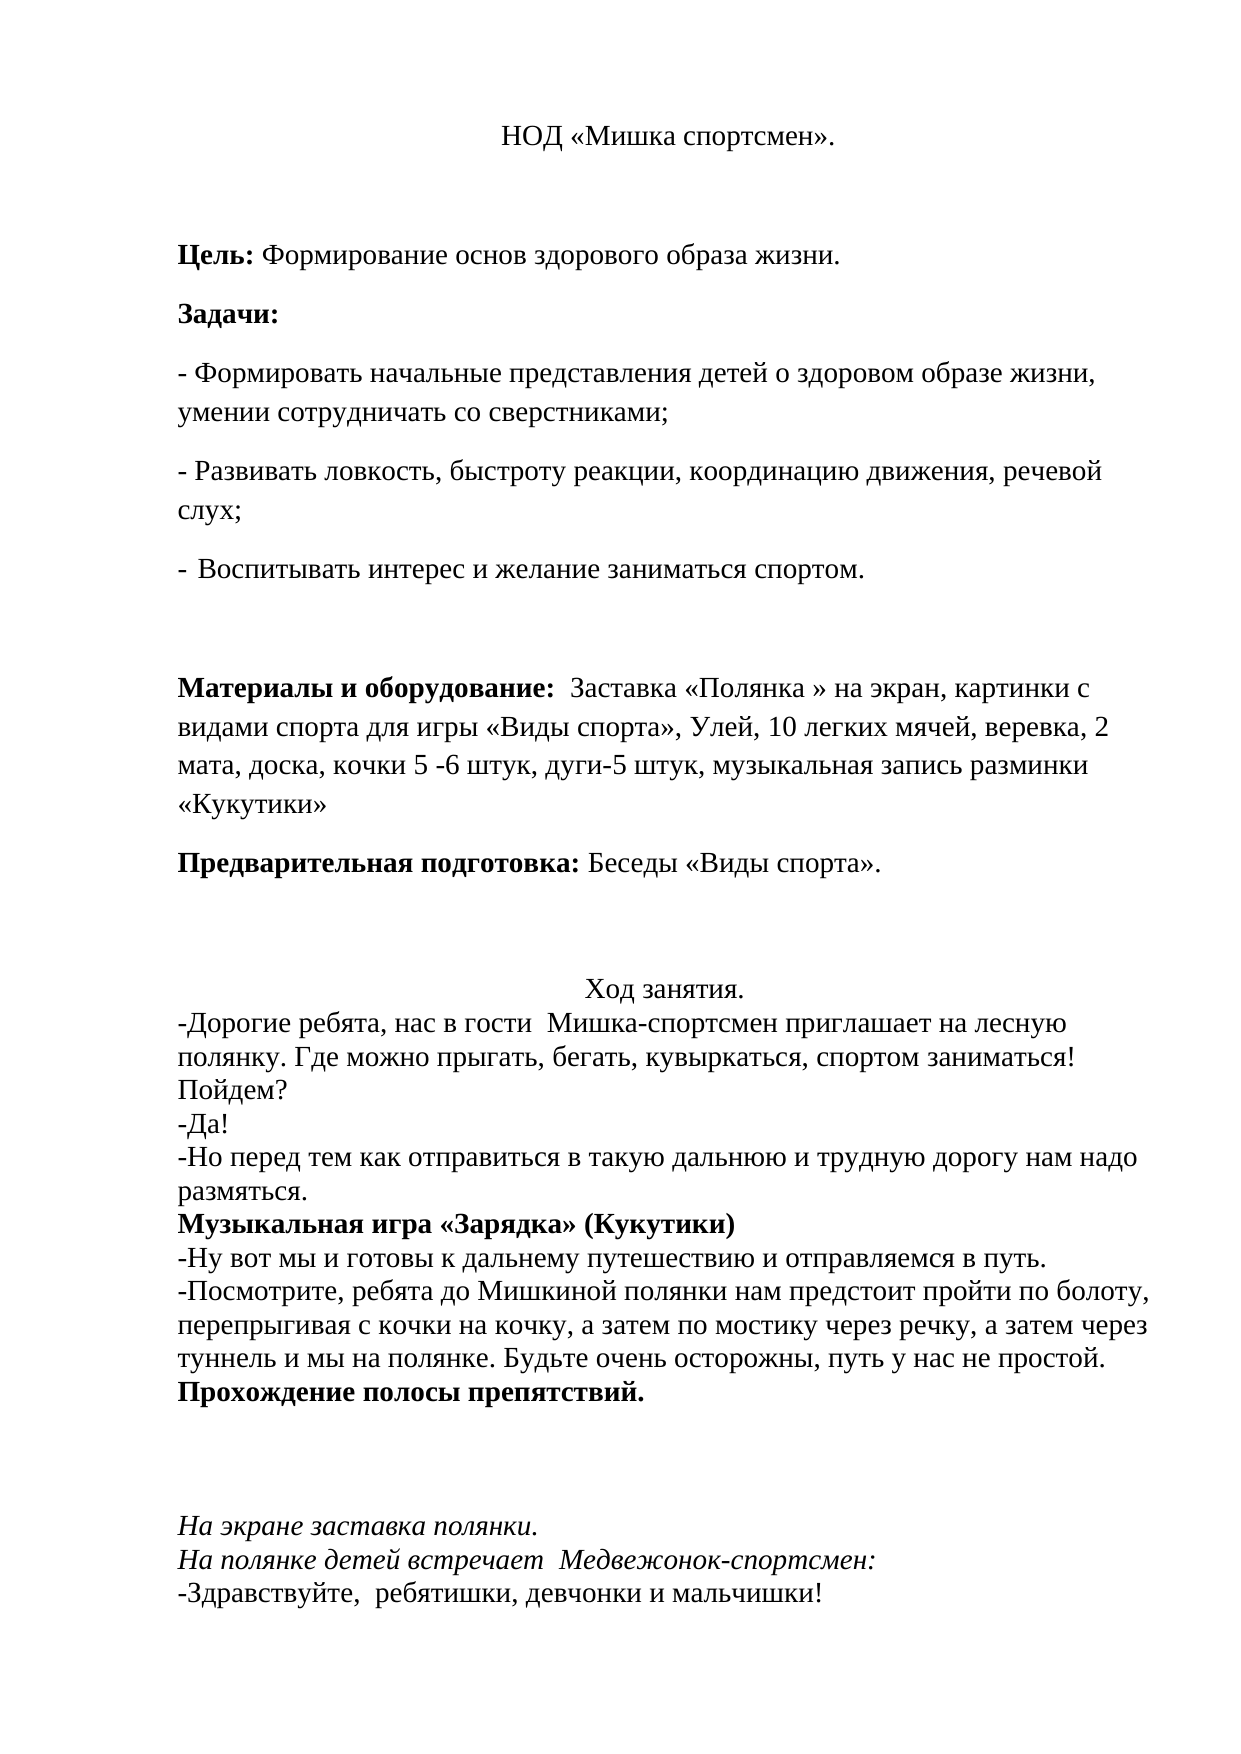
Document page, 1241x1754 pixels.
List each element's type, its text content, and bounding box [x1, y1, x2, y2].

text Музыкальная игра «Зарядка» (Кукутики) [177, 1206, 1152, 1240]
text -Но перед тем как отправиться в такую дальнюю и трудную дорогу нам надо размяться. [177, 1139, 1152, 1206]
text -Да! [177, 1106, 1152, 1139]
text -Здравствуйте, ребятишки, девчонки и мальчишки! [177, 1575, 1152, 1609]
text -Ну вот мы и готовы к дальнему путешествию и отправляемся в путь. [177, 1240, 1152, 1273]
text Материалы и оборудование: Заставка «Полянка » на экран, картинки с видами спорта для игры «Виды спорта», Улей, 10 легких мячей, веревка, 2 мата, доска, кочки 5 -6 штук, дуги-5 штук, музыкальная запись разминки «Кукутики» [177, 670, 1152, 819]
text НОД «Мишка спортсмен». [177, 118, 1152, 152]
text - Формировать начальные представления детей о здоровом образе жизни, умении сотрудничать со сверстниками; [177, 356, 1152, 428]
text На экране заставка полянки. [177, 1508, 1152, 1542]
text Предварительная подготовка: Беседы «Виды спорта». [177, 845, 1152, 879]
text Задачи: [177, 296, 1152, 330]
text -Дорогие ребята, нас в гости Мишка-спортсмен приглашает на лесную полянку. Где можно прыгать, бегать, кувыркаться, спортом заниматься! Пойдем? [177, 1005, 1152, 1106]
text На полянке детей встречает Медвежонок-спортсмен: [177, 1542, 1152, 1575]
text Ход занятия. [177, 972, 1152, 1005]
text - Воспитывать интерес и желание заниматься спортом. [177, 551, 1152, 585]
text -Посмотрите, ребята до Мишкиной полянки нам предстоит пройти по болоту, перепрыгивая с кочки на кочку, а затем по мостику через речку, а затем через туннель и мы на полянке. Будьте очень осторожны, путь у нас не простой. [177, 1273, 1152, 1374]
text Цель: Формирование основ здорового образа жизни. [177, 237, 1152, 270]
text Прохождение полосы препятствий. [177, 1374, 1152, 1408]
text - Развивать ловкость, быстроту реакции, координацию движения, речевой слух; [177, 453, 1152, 526]
